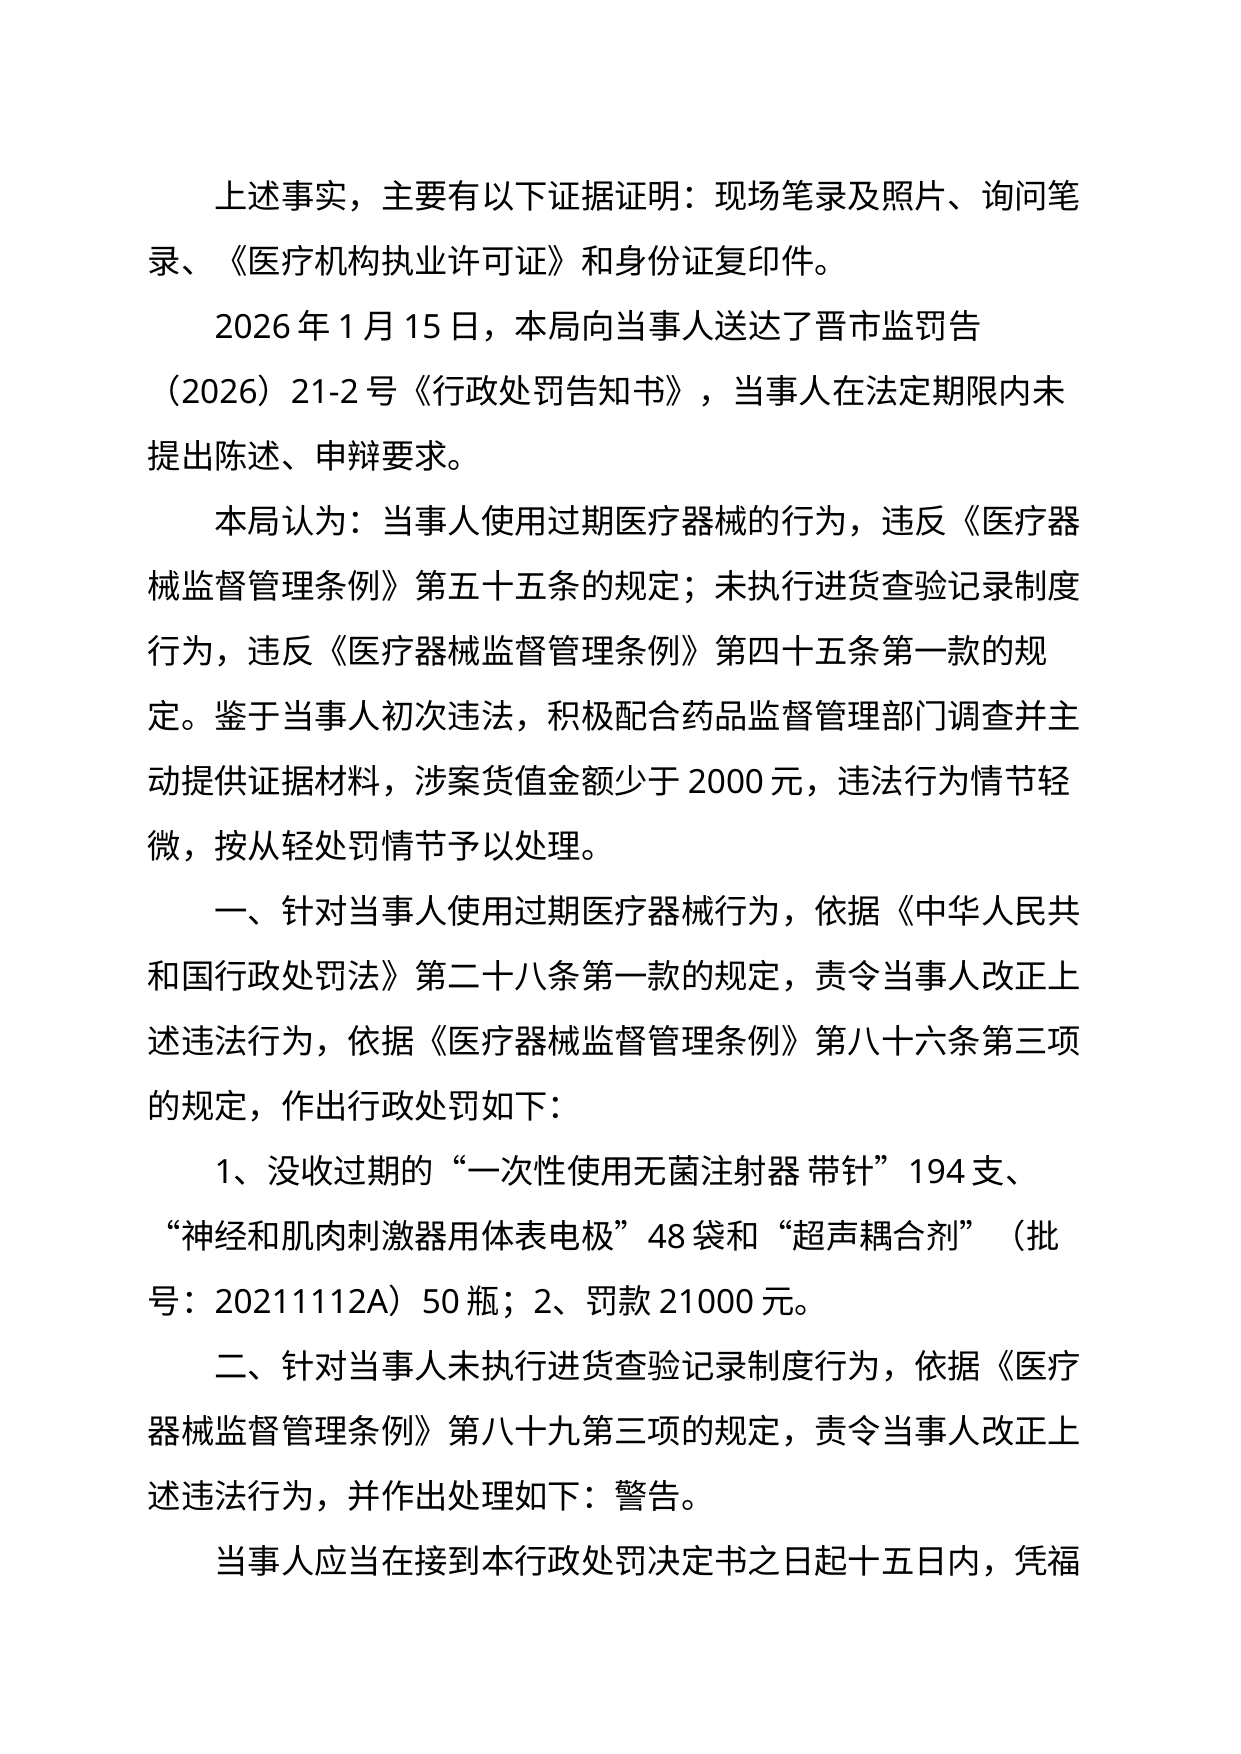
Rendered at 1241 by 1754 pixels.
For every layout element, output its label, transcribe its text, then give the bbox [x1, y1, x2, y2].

text 1、没收过期的“一次性使用无菌注射器 带针”194支、“神经和肌肉刺激器用体表电极”48袋和“超声耦合剂”（批号：20211112A）50瓶；2、罚款21000元。 [148, 1137, 1092, 1332]
text 二、针对当事人未执行进货查验记录制度行为，依据《医疗器械监督管理条例》第八十九第三项的规定，责令当事人改正上述违法行为，并作出处理如下：警告。 [148, 1332, 1092, 1527]
text 本局认为：当事人使用过期医疗器械的行为，违反《医疗器械监督管理条例》第五十五条的规定；未执行进货查验记录制度行为，违反《医疗器械监督管理条例》第四十五条第一款的规定。鉴于当事人初次违法，积极配合药品监督管理部门调查并主动提供证据材料，涉案货值金额少于2000元，违法行为情节轻微，按从轻处罚情节予以处理。 [148, 487, 1092, 877]
text 一、针对当事人使用过期医疗器械行为，依据《中华人民共和国行政处罚法》第二十八条第一款的规定，责令当事人改正上述违法行为，依据《医疗器械监督管理条例》第八十六条第三项的规定，作出行政处罚如下： [148, 877, 1092, 1137]
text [148, 1527, 1092, 1592]
text 2026年1月15日，本局向当事人送达了晋市监罚告（2026）21-2号《行政处罚告知书》，当事人在法定期限内未提出陈述、申辩要求。 [148, 292, 1092, 487]
text 上述事实，主要有以下证据证明：现场笔录及照片、询问笔录、《医疗机构执业许可证》和身份证复印件。 [148, 162, 1092, 292]
